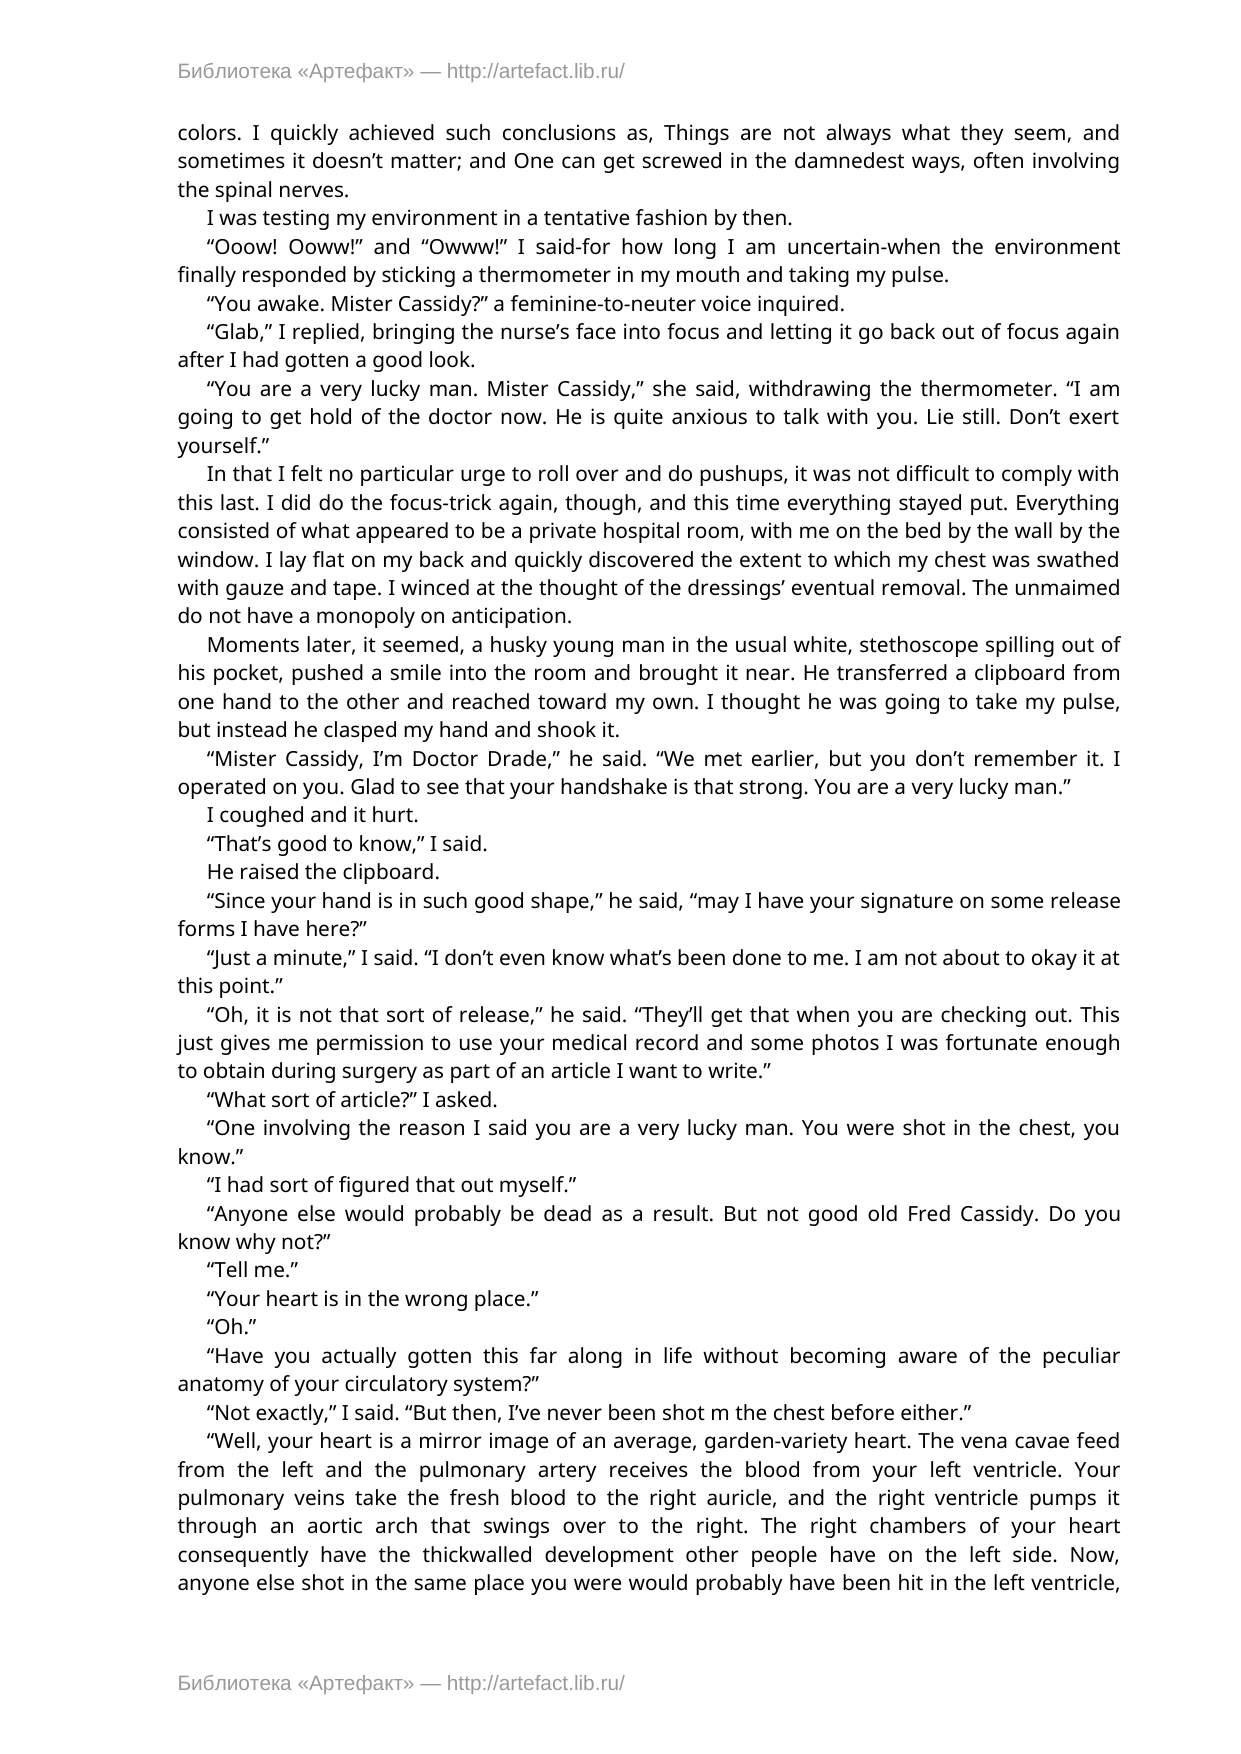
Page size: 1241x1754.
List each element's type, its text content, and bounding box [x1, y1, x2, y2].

text “I had sort of figured that out myself.” [177, 1170, 1122, 1199]
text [177, 1426, 1122, 1597]
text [177, 118, 1122, 203]
text I was testing my environment in a tentative fashion by then. [177, 203, 1122, 232]
text “Your heart is in the wrong place.” [177, 1284, 1122, 1312]
text “Oh, it is not that sort of release,” he said. “They’ll get that when you are checking out. This just gives me permission to use your medical record and some photos I was fortunate enough to obtain during surgery as part of an article I want to write.” [177, 1000, 1122, 1085]
text “Just a minute,” I said. “I don’t even know what’s been done to me. I am not about to okay it at this point.” [177, 943, 1122, 1000]
text “You awake. Mister Cassidy?” a feminine-to-neuter voice inquired. [177, 289, 1122, 317]
text He raised the clipboard. [177, 857, 1122, 886]
text “You are a very lucky man. Mister Cassidy,” she said, withdrawing the thermometer. “I am going to get hold of the doctor now. He is quite anxious to talk with you. Lie still. Don’t exert yourself.” [177, 374, 1122, 459]
text “Have you actually gotten this far along in life without becoming aware of the peculiar anatomy of your circulatory system?” [177, 1341, 1122, 1398]
text “Oh.” [177, 1312, 1122, 1341]
text “One involving the reason I said you are a very lucky man. You were shot in the chest, you know.” [177, 1113, 1122, 1170]
text “Tell me.” [177, 1256, 1122, 1284]
text “What sort of article?” I asked. [177, 1085, 1122, 1113]
text “Glab,” I replied, bringing the nurse’s face into focus and letting it go back out of focus again after I had gotten a good look. [177, 317, 1122, 374]
text “Ooow! Ooww!” and “Owww!” I said-for how long I am uncertain-when the environment finally responded by sticking a thermometer in my mouth and taking my pulse. [177, 232, 1122, 289]
text “Anyone else would probably be dead as a result. But not good old Fred Cassidy. Do you know why not?” [177, 1199, 1122, 1256]
text In that I felt no particular urge to roll over and do pushups, it was not difficult to comply with this last. I did do the focus-trick again, though, and this time everything stayed put. Everything consisted of what appeared to be a private hospital room, with me on the bed by the wall by the window. I lay flat on my back and quickly discovered the extent to which my chest was swathed with gauze and tape. I winced at the thought of the dressings’ eventual removal. The unmaimed do not have a monopoly on anticipation. [177, 459, 1122, 630]
text “Not exactly,” I said. “But then, I’ve never been shot m the chest before either.” [177, 1398, 1122, 1426]
text “Since your hand is in such good shape,” he said, “may I have your signature on some release forms I have here?” [177, 886, 1122, 943]
text I coughed and it hurt. [177, 801, 1122, 829]
text “Mister Cassidy, I’m Doctor Drade,” he said. “We met earlier, but you don’t remember it. I operated on you. Glad to see that your handshake is that strong. You are a very lucky man.” [177, 744, 1122, 801]
text Moments later, it seemed, a husky young man in the usual white, stethoscope spilling out of his pocket, pushed a smile into the room and brought it near. He transferred a clipboard from one hand to the other and reached toward my own. I thought he was going to take my pulse, but instead he clasped my hand and shook it. [177, 630, 1122, 744]
text “That’s good to know,” I said. [177, 829, 1122, 857]
